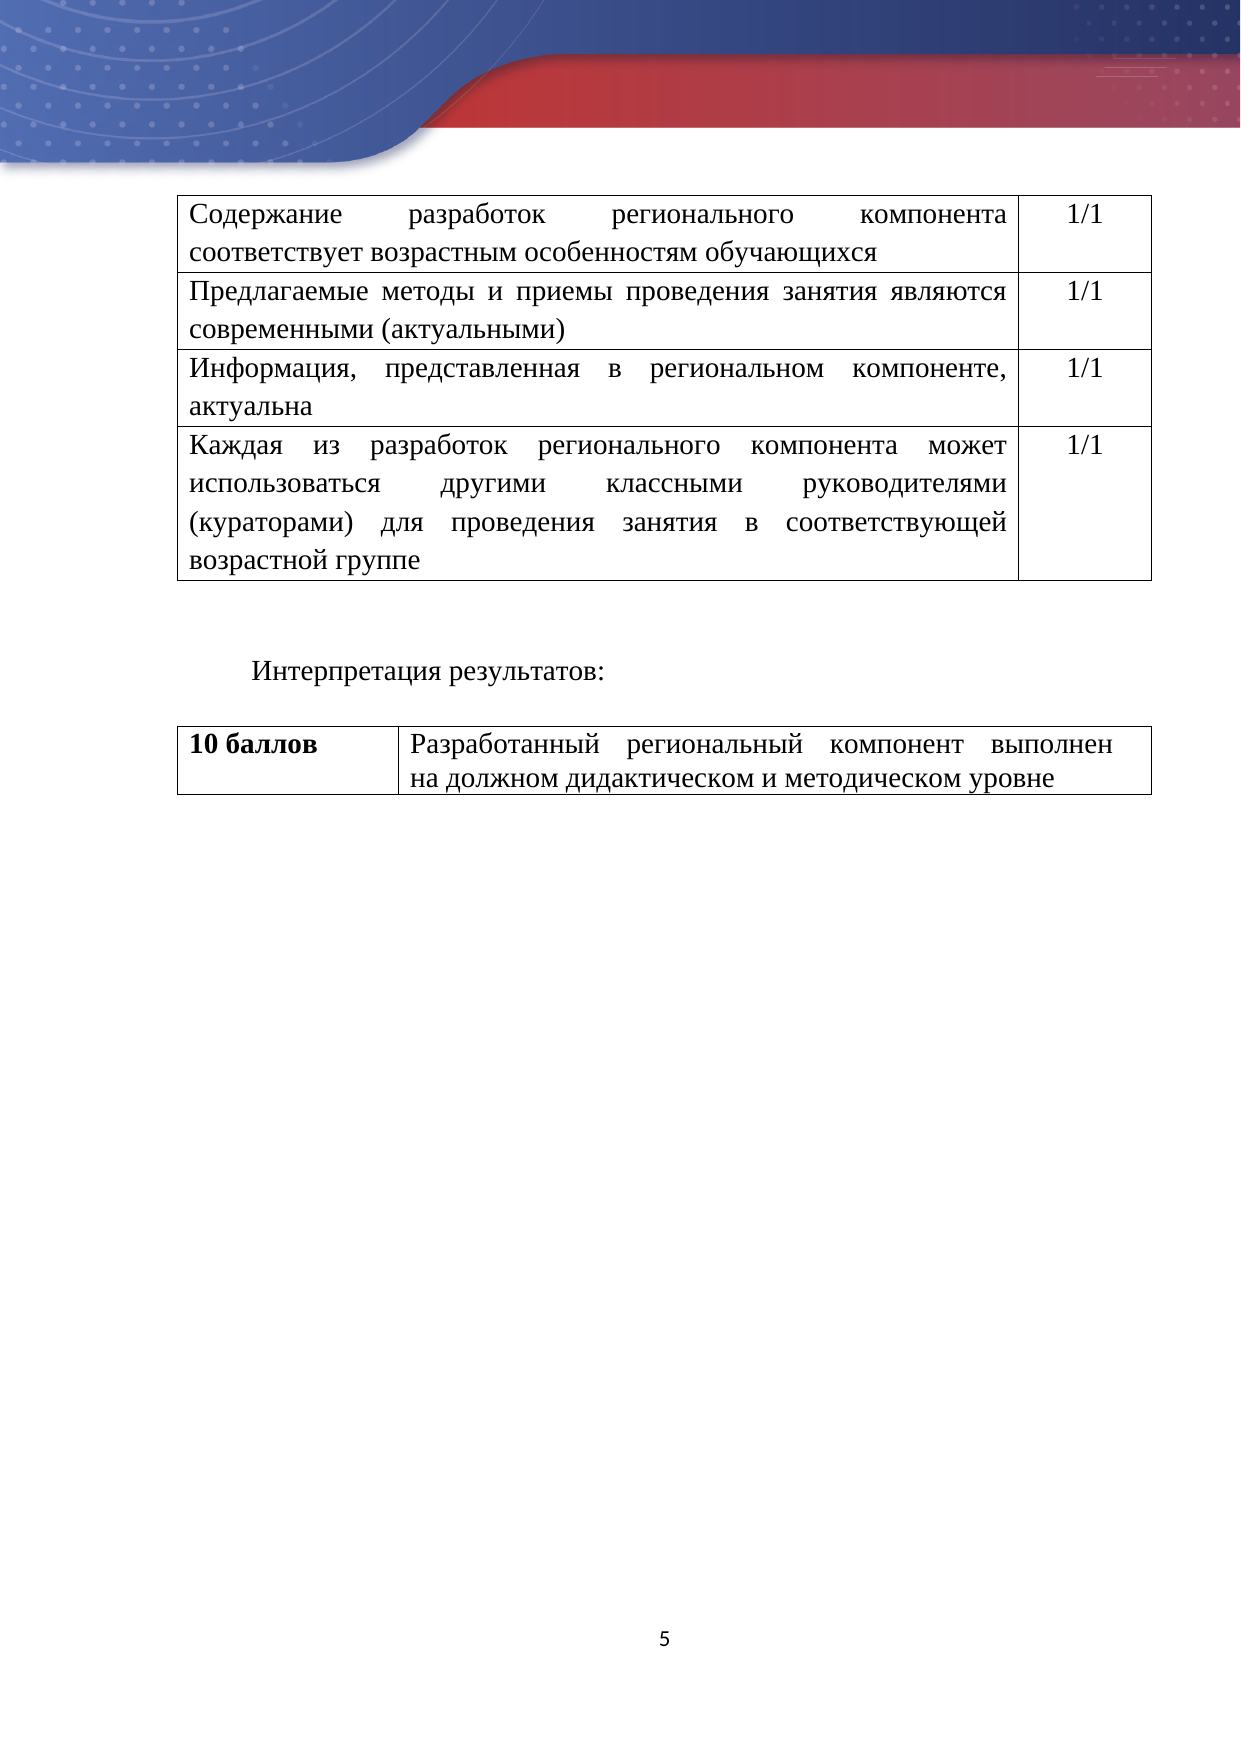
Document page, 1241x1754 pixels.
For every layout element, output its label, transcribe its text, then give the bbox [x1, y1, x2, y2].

text Интерпретация результатов: [177, 653, 1152, 687]
table_header Разработанный региональный компонент выполнен на должном дидактическом и методическом уровне [399, 727, 1151, 794]
picture [0, 0, 1241, 1753]
table_cell Содержание разработок регионального компонента соответствует возрастным особенностям обучающихся [178, 196, 1018, 272]
table_cell Информация, представленная в региональном компоненте, актуальна [178, 350, 1018, 426]
table_cell 1/1 [1019, 196, 1151, 272]
table_cell 1/1 [1019, 350, 1151, 426]
table_cell 1/1 [1019, 273, 1151, 349]
table_cell Каждая из разработок регионального компонента может использоваться другими классными руководителями (кураторами) для проведения занятия в соответствующей возрастной группе [178, 427, 1018, 580]
table_cell Предлагаемые методы и приемы проведения занятия являются современными (актуальными) [178, 273, 1018, 349]
table_header 10 баллов [178, 727, 398, 794]
table_cell 1/1 [1019, 427, 1151, 580]
